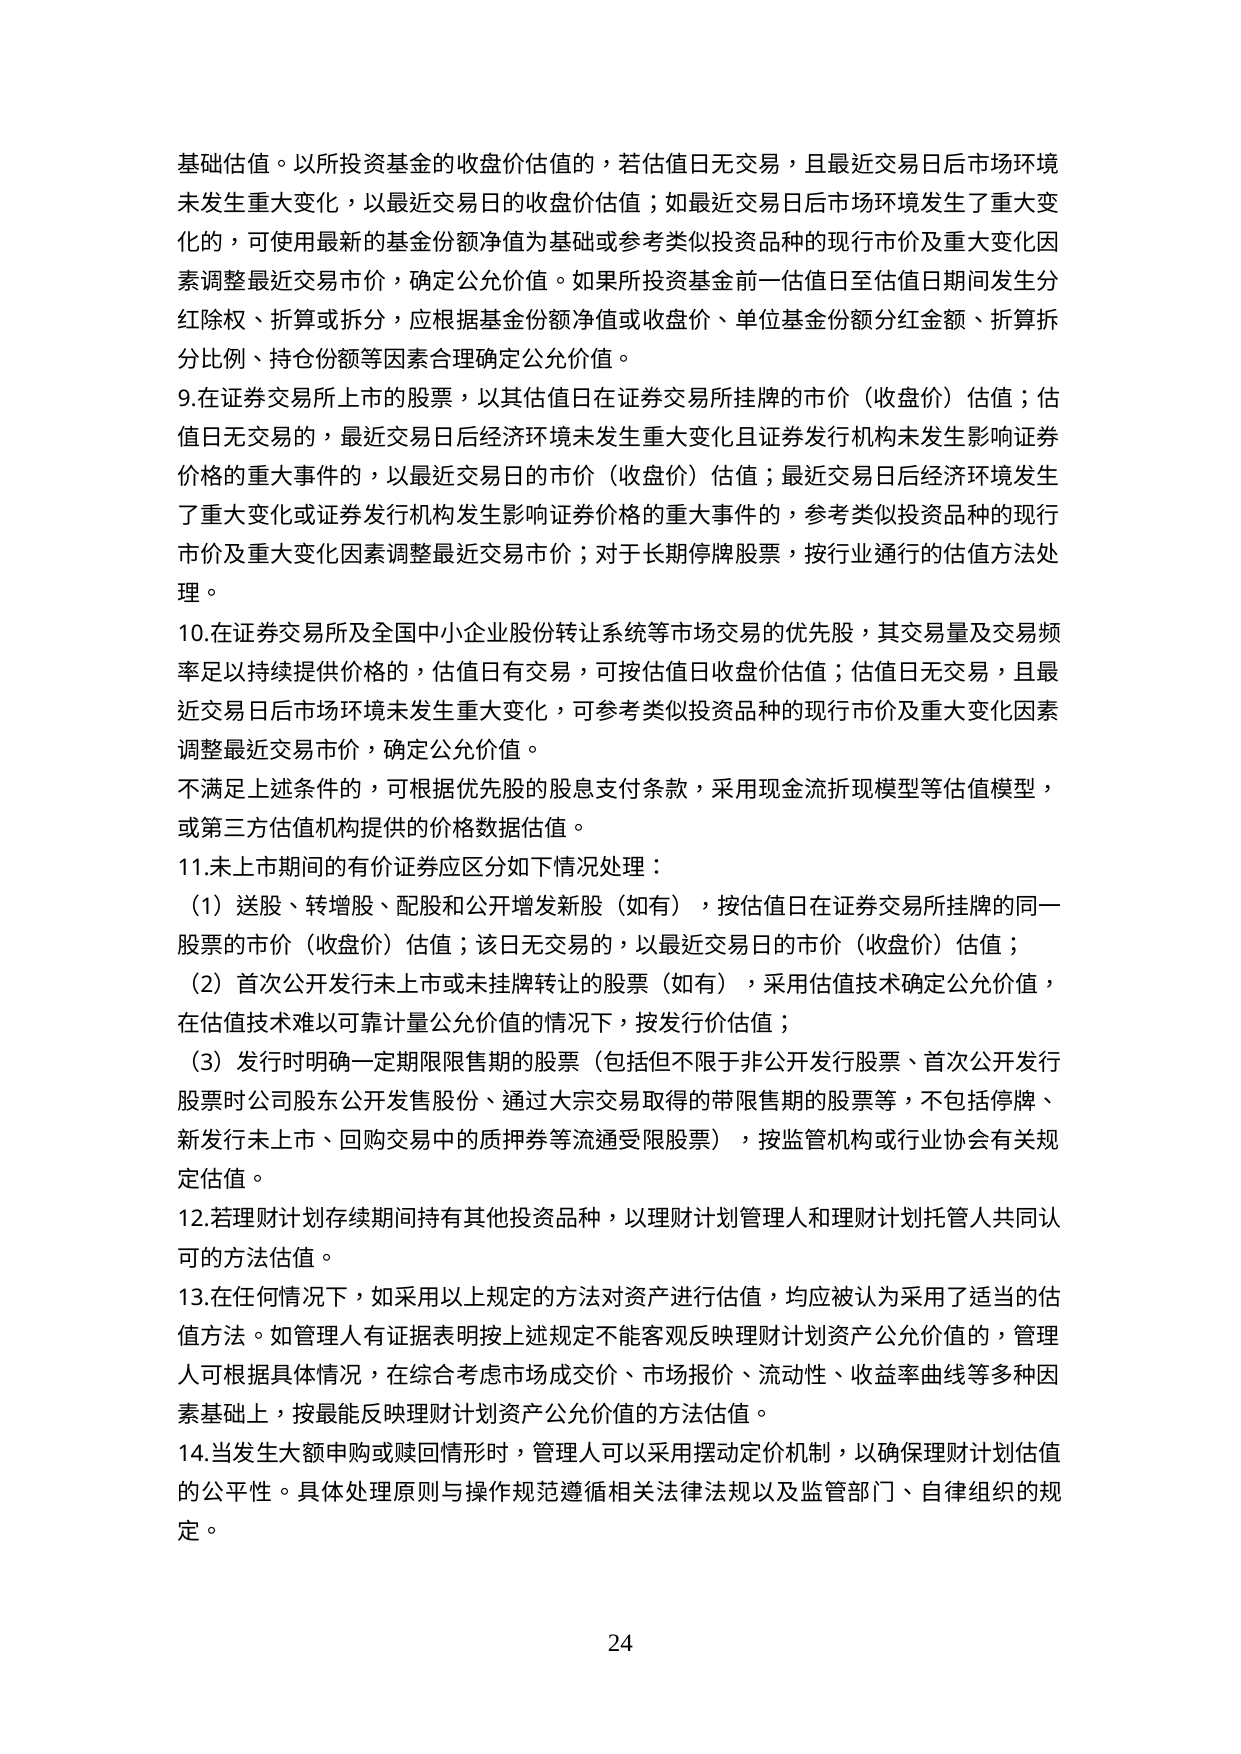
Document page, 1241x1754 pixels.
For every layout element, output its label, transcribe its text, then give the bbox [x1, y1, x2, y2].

text 9.在证券交易所上市的股票，以其估值日在证券交易所挂牌的市价（收盘价）估值；估值日无交易的，最近交易日后经济环境未发生重大变化且证券发行机构未发生影响证券价格的重大事件的，以最近交易日的市价（收盘价）估值；最近交易日后经济环境发生了重大变化或证券发行机构发生影响证券价格的重大事件的，参考类似投资品种的现行市价及重大变化因素调整最近交易市价；对于长期停牌股票，按行业通行的估值方法处理。 [177, 382, 1063, 609]
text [177, 148, 1063, 374]
text 不满足上述条件的，可根据优先股的股息支付条款，采用现金流折现模型等估值模型，或第三方估值机构提供的价格数据估值。 [177, 773, 1063, 843]
text 11.未上市期间的有价证券应区分如下情况处理： [177, 851, 1063, 882]
text 12.若理财计划存续期间持有其他投资品种，以理财计划管理人和理财计划托管人共同认可的方法估值。 [177, 1202, 1063, 1273]
text 14.当发生大额申购或赎回情形时，管理人可以采用摆动定价机制，以确保理财计划估值的公平性。具体处理原则与操作规范遵循相关法律法规以及监管部门、自律组织的规定。 [177, 1437, 1063, 1546]
text （1）送股、转增股、配股和公开增发新股（如有），按估值日在证券交易所挂牌的同一股票的市价（收盘价）估值；该日无交易的，以最近交易日的市价（收盘价）估值； [177, 890, 1063, 960]
text （2）首次公开发行未上市或未挂牌转让的股票（如有），采用估值技术确定公允价值，在估值技术难以可靠计量公允价值的情况下，按发行价估值； [177, 968, 1063, 1038]
text 13.在任何情况下，如采用以上规定的方法对资产进行估值，均应被认为采用了适当的估值方法。如管理人有证据表明按上述规定不能客观反映理财计划资产公允价值的，管理人可根据具体情况，在综合考虑市场成交价、市场报价、流动性、收益率曲线等多种因素基础上，按最能反映理财计划资产公允价值的方法估值。 [177, 1281, 1063, 1429]
text （3）发行时明确一定期限限售期的股票（包括但不限于非公开发行股票、首次公开发行股票时公司股东公开发售股份、通过大宗交易取得的带限售期的股票等，不包括停牌、新发行未上市、回购交易中的质押券等流通受限股票），按监管机构或行业协会有关规定估值。 [177, 1046, 1063, 1194]
text 10.在证券交易所及全国中小企业股份转让系统等市场交易的优先股，其交易量及交易频率足以持续提供价格的，估值日有交易，可按估值日收盘价估值；估值日无交易，且最近交易日后市场环境未发生重大变化，可参考类似投资品种的现行市价及重大变化因素调整最近交易市价，确定公允价值。 [177, 616, 1063, 765]
